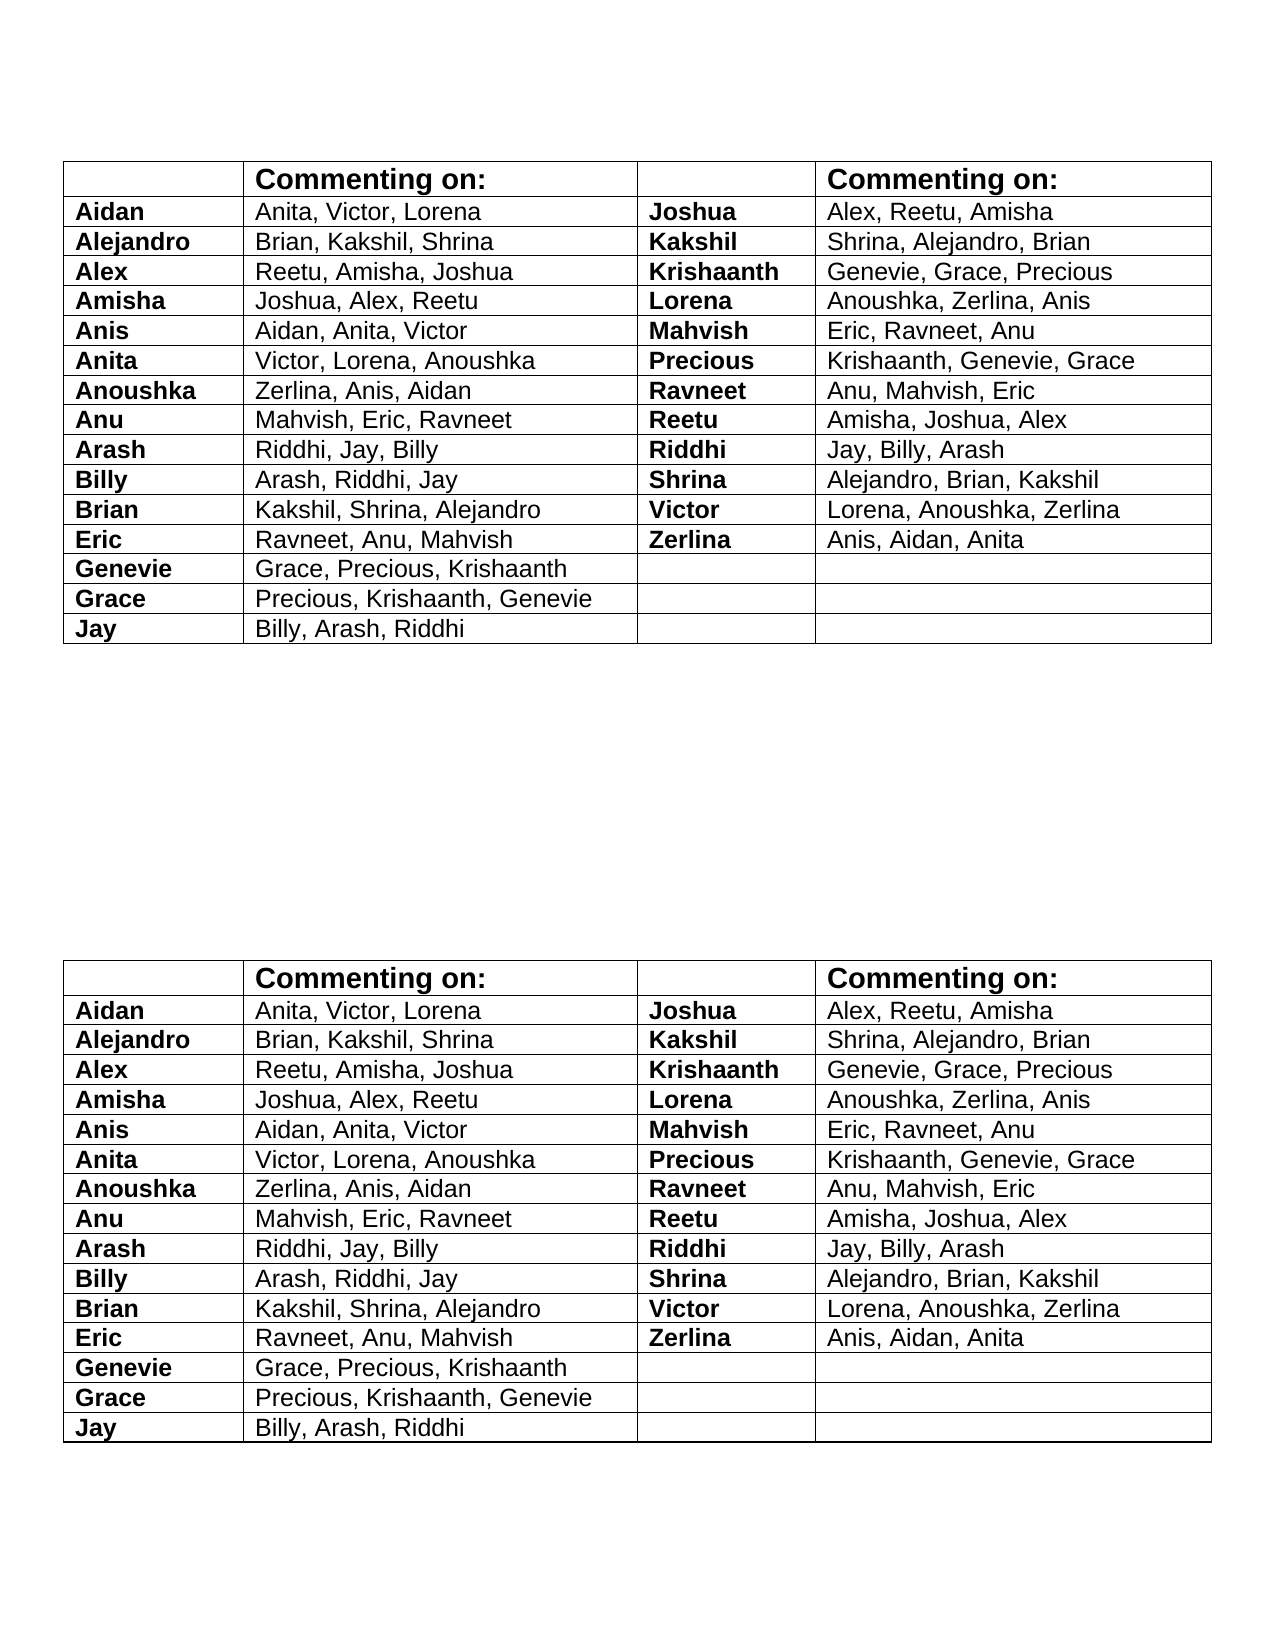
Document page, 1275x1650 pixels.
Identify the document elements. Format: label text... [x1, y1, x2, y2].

table_cell Zerlina [638, 525, 815, 553]
table_cell [638, 554, 815, 583]
table_cell Amisha [64, 1085, 243, 1114]
table_cell Grace, Precious, Krishaanth [244, 1353, 637, 1382]
table_cell Anis [64, 316, 243, 345]
table_cell Lorena [638, 1085, 815, 1114]
table_cell Riddhi, Jay, Billy [244, 1234, 637, 1263]
table_cell Lorena, Anoushka, Zerlina [816, 495, 1211, 523]
table_cell Joshua, Alex, Reetu [244, 1085, 637, 1114]
table_cell Grace [64, 584, 243, 613]
table_cell [816, 614, 1211, 643]
table_cell Reetu, Amisha, Joshua [244, 1055, 637, 1084]
table_cell Kakshil, Shrina, Alejandro [244, 495, 637, 523]
table_cell Genevie, Grace, Precious [816, 1055, 1211, 1084]
table_cell Jay [64, 614, 243, 643]
table_header Commenting on: [244, 162, 637, 196]
table_cell Anis [64, 1115, 243, 1143]
table_cell Eric [64, 1323, 243, 1352]
table_cell Ravneet, Anu, Mahvish [244, 1323, 637, 1352]
table_cell Alejandro, Brian, Kakshil [816, 465, 1211, 494]
table_cell Reetu, Amisha, Joshua [244, 256, 637, 285]
table_cell Alejandro, Brian, Kakshil [816, 1264, 1211, 1292]
table_cell Precious, Krishaanth, Genevie [244, 1383, 637, 1412]
table_cell Anis, Aidan, Anita [816, 1323, 1211, 1352]
table_cell Zerlina, Anis, Aidan [244, 1174, 637, 1203]
table_cell Billy, Arash, Riddhi [244, 1413, 637, 1441]
table_cell Lorena, Anoushka, Zerlina [816, 1294, 1211, 1322]
table_cell Alejandro [64, 1025, 243, 1054]
table_cell Amisha, Joshua, Alex [816, 1204, 1211, 1233]
table_cell Anita [64, 346, 243, 374]
table_cell Anu, Mahvish, Eric [816, 376, 1211, 404]
table_cell Genevie [64, 554, 243, 583]
table_header [64, 961, 243, 994]
table_cell Anita, Victor, Lorena [244, 197, 637, 226]
table_cell Anu [64, 405, 243, 434]
table_cell [816, 554, 1211, 583]
table_cell Aidan, Anita, Victor [244, 1115, 637, 1143]
table_cell Amisha, Joshua, Alex [816, 405, 1211, 434]
table_cell Eric, Ravneet, Anu [816, 1115, 1211, 1143]
table_cell [816, 584, 1211, 613]
table_cell Arash [64, 1234, 243, 1263]
table_header Commenting on: [816, 961, 1211, 994]
table_cell Shrina [638, 465, 815, 494]
table_cell Aidan, Anita, Victor [244, 316, 637, 345]
table_cell Alex [64, 256, 243, 285]
table_cell Riddhi [638, 435, 815, 464]
table_cell Shrina [638, 1264, 815, 1292]
table_cell Reetu [638, 405, 815, 434]
table_cell Mahvish [638, 316, 815, 345]
table_cell Eric [64, 525, 243, 553]
table_cell Arash, Riddhi, Jay [244, 1264, 637, 1292]
table_cell Alex, Reetu, Amisha [816, 197, 1211, 226]
table_cell Krishaanth, Genevie, Grace [816, 346, 1211, 374]
table_cell Kakshil [638, 1025, 815, 1054]
table_cell Jay, Billy, Arash [816, 1234, 1211, 1263]
table_cell Victor, Lorena, Anoushka [244, 1145, 637, 1173]
table_cell Krishaanth [638, 256, 815, 285]
table_cell Jay, Billy, Arash [816, 435, 1211, 464]
table_cell [638, 1413, 815, 1441]
table_cell Joshua, Alex, Reetu [244, 286, 637, 315]
table_cell [638, 1383, 815, 1412]
table_cell Genevie [64, 1353, 243, 1382]
table_cell Anu [64, 1204, 243, 1233]
table_cell [816, 1413, 1211, 1441]
table_cell Genevie, Grace, Precious [816, 256, 1211, 285]
table_cell Aidan [64, 996, 243, 1024]
table_cell Victor [638, 495, 815, 523]
table_cell Jay [64, 1413, 243, 1441]
table_cell Joshua [638, 197, 815, 226]
table_cell [638, 614, 815, 643]
table_cell Lorena [638, 286, 815, 315]
table_cell Anoushka [64, 376, 243, 404]
table_cell Mahvish, Eric, Ravneet [244, 1204, 637, 1233]
table_cell Anita, Victor, Lorena [244, 996, 637, 1024]
table_cell Eric, Ravneet, Anu [816, 316, 1211, 345]
table_cell Zerlina, Anis, Aidan [244, 376, 637, 404]
table_cell Anu, Mahvish, Eric [816, 1174, 1211, 1203]
table_header [638, 961, 815, 994]
table_cell Amisha [64, 286, 243, 315]
table_cell Krishaanth, Genevie, Grace [816, 1145, 1211, 1173]
table_cell [816, 1383, 1211, 1412]
table_cell Krishaanth [638, 1055, 815, 1084]
table_cell Mahvish [638, 1115, 815, 1143]
table_cell Anoushka, Zerlina, Anis [816, 286, 1211, 315]
table_cell Victor, Lorena, Anoushka [244, 346, 637, 374]
table_cell Ravneet, Anu, Mahvish [244, 525, 637, 553]
table_cell Brian [64, 495, 243, 523]
table_cell Reetu [638, 1204, 815, 1233]
table_cell Precious, Krishaanth, Genevie [244, 584, 637, 613]
table_cell Brian [64, 1294, 243, 1322]
table_cell Brian, Kakshil, Shrina [244, 1025, 637, 1054]
table_cell [816, 1353, 1211, 1382]
table_cell Precious [638, 1145, 815, 1173]
table_cell Grace [64, 1383, 243, 1412]
table_cell Kakshil [638, 227, 815, 255]
table_cell [638, 1353, 815, 1382]
table_cell Billy, Arash, Riddhi [244, 614, 637, 643]
table_header Commenting on: [816, 162, 1211, 196]
table_cell Anis, Aidan, Anita [816, 525, 1211, 553]
table_cell Ravneet [638, 1174, 815, 1203]
table_cell Ravneet [638, 376, 815, 404]
table_cell Grace, Precious, Krishaanth [244, 554, 637, 583]
table_cell Shrina, Alejandro, Brian [816, 1025, 1211, 1054]
table_cell Billy [64, 465, 243, 494]
table_header [64, 162, 243, 196]
table_cell Joshua [638, 996, 815, 1024]
table_cell Arash, Riddhi, Jay [244, 465, 637, 494]
table_header [638, 162, 815, 196]
table_cell Alex, Reetu, Amisha [816, 996, 1211, 1024]
table_cell Zerlina [638, 1323, 815, 1352]
table_cell Victor [638, 1294, 815, 1322]
table_cell Aidan [64, 197, 243, 226]
table_cell Riddhi, Jay, Billy [244, 435, 637, 464]
table_cell Alejandro [64, 227, 243, 255]
table_cell Anoushka [64, 1174, 243, 1203]
table_header Commenting on: [244, 961, 637, 994]
table_cell Brian, Kakshil, Shrina [244, 227, 637, 255]
table_cell Arash [64, 435, 243, 464]
table_cell Kakshil, Shrina, Alejandro [244, 1294, 637, 1322]
table_cell Billy [64, 1264, 243, 1292]
table_cell Precious [638, 346, 815, 374]
table_cell Anita [64, 1145, 243, 1173]
table_cell Alex [64, 1055, 243, 1084]
table_cell Riddhi [638, 1234, 815, 1263]
table_cell Mahvish, Eric, Ravneet [244, 405, 637, 434]
table_cell Anoushka, Zerlina, Anis [816, 1085, 1211, 1114]
table_cell [638, 584, 815, 613]
table_cell Shrina, Alejandro, Brian [816, 227, 1211, 255]
